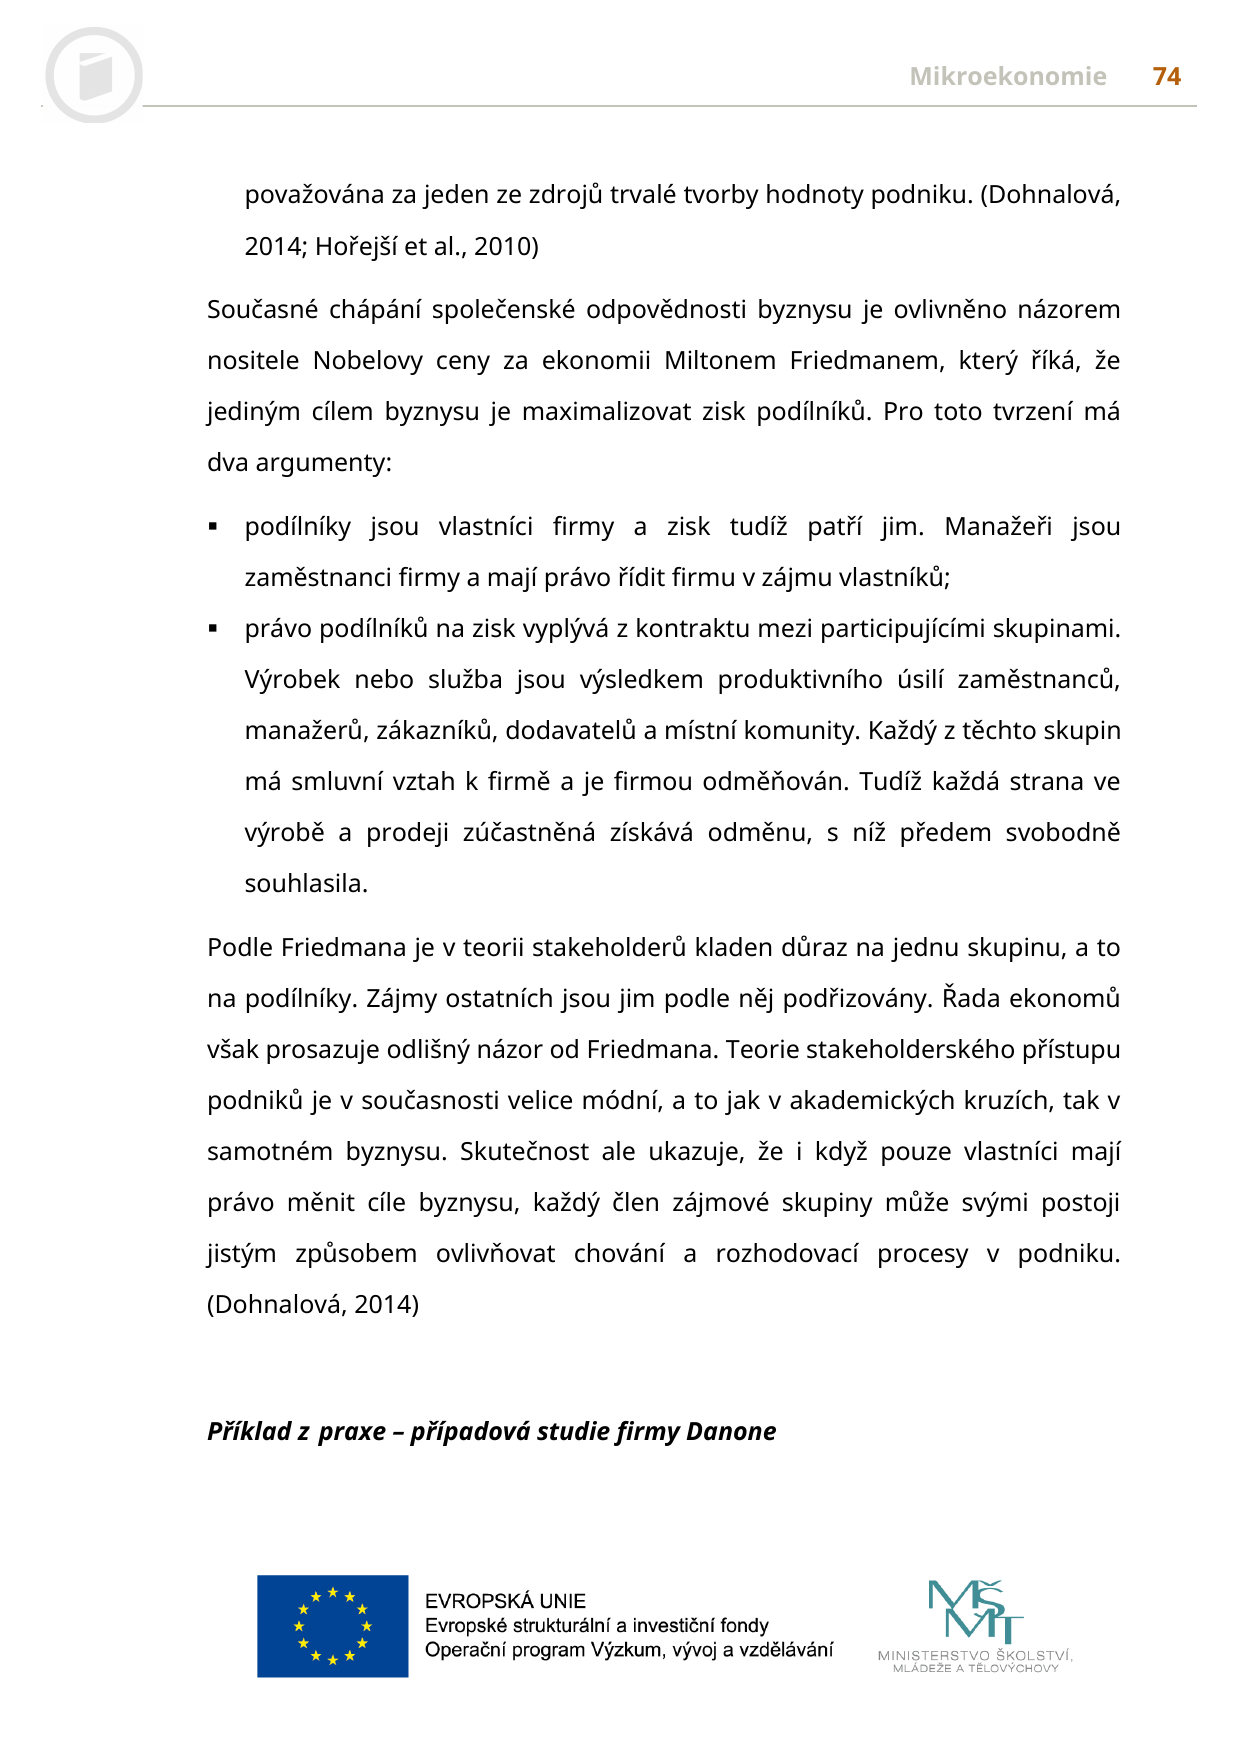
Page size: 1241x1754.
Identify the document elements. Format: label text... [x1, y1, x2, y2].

text Současné chápání společenské odpovědnosti byznysu je ovlivněno názorem nositele Nobelovy ceny za ekonomii Miltonem Friedmanem, který říká, že jediným cílem byznysu je maximalizovat zisk podílníků. Pro toto tvrzení má dva argumenty: [207, 292, 1122, 479]
picture [206, 1524, 1123, 1728]
list podílníky jsou vlastníci firmy a zisk tudíž patří jim. Manažeři jsou zaměstnanci firmy a mají právo řídit firmu v zájmu vlastníků; [207, 508, 1122, 593]
text Podle Friedmana je v teorii stakeholderů kladen důraz na jednu skupinu, a to na podílníky. Zájmy ostatních jsou jim podle něj podřizovány. Řada ekonomů však prosazuje odlišný názor od Friedmana. Teorie stakeholderského přístupu podniků je v současnosti velice módní, a to jak v akademických kruzích, tak v samotném byznysu. Skutečnost ale ukazuje, že i když pouze vlastníci mají právo měnit cíle byznysu, každý člen zájmové skupiny může svými postoji jistým způsobem ovlivňovat chování a rozhodovací procesy v podniku. (Dohnalová, 2014) [207, 929, 1122, 1321]
list právo podílníků na zisk vyplývá z kontraktu mezi participujícími skupinami. Výrobek nebo služba jsou výsledkem produktivního úsilí zaměstnanců, manažerů, zákazníků, dodavatelů a místní komunity. Každý z těchto skupin má smluvní vztah k firmě a je firmou odměňován. Tudíž každá strana ve výrobě a prodeji zúčastněná získává odměnu, s níž předem svobodně souhlasila. [207, 611, 1122, 900]
text Příklad z praxe – případová studie firmy Danone [207, 1414, 1122, 1448]
